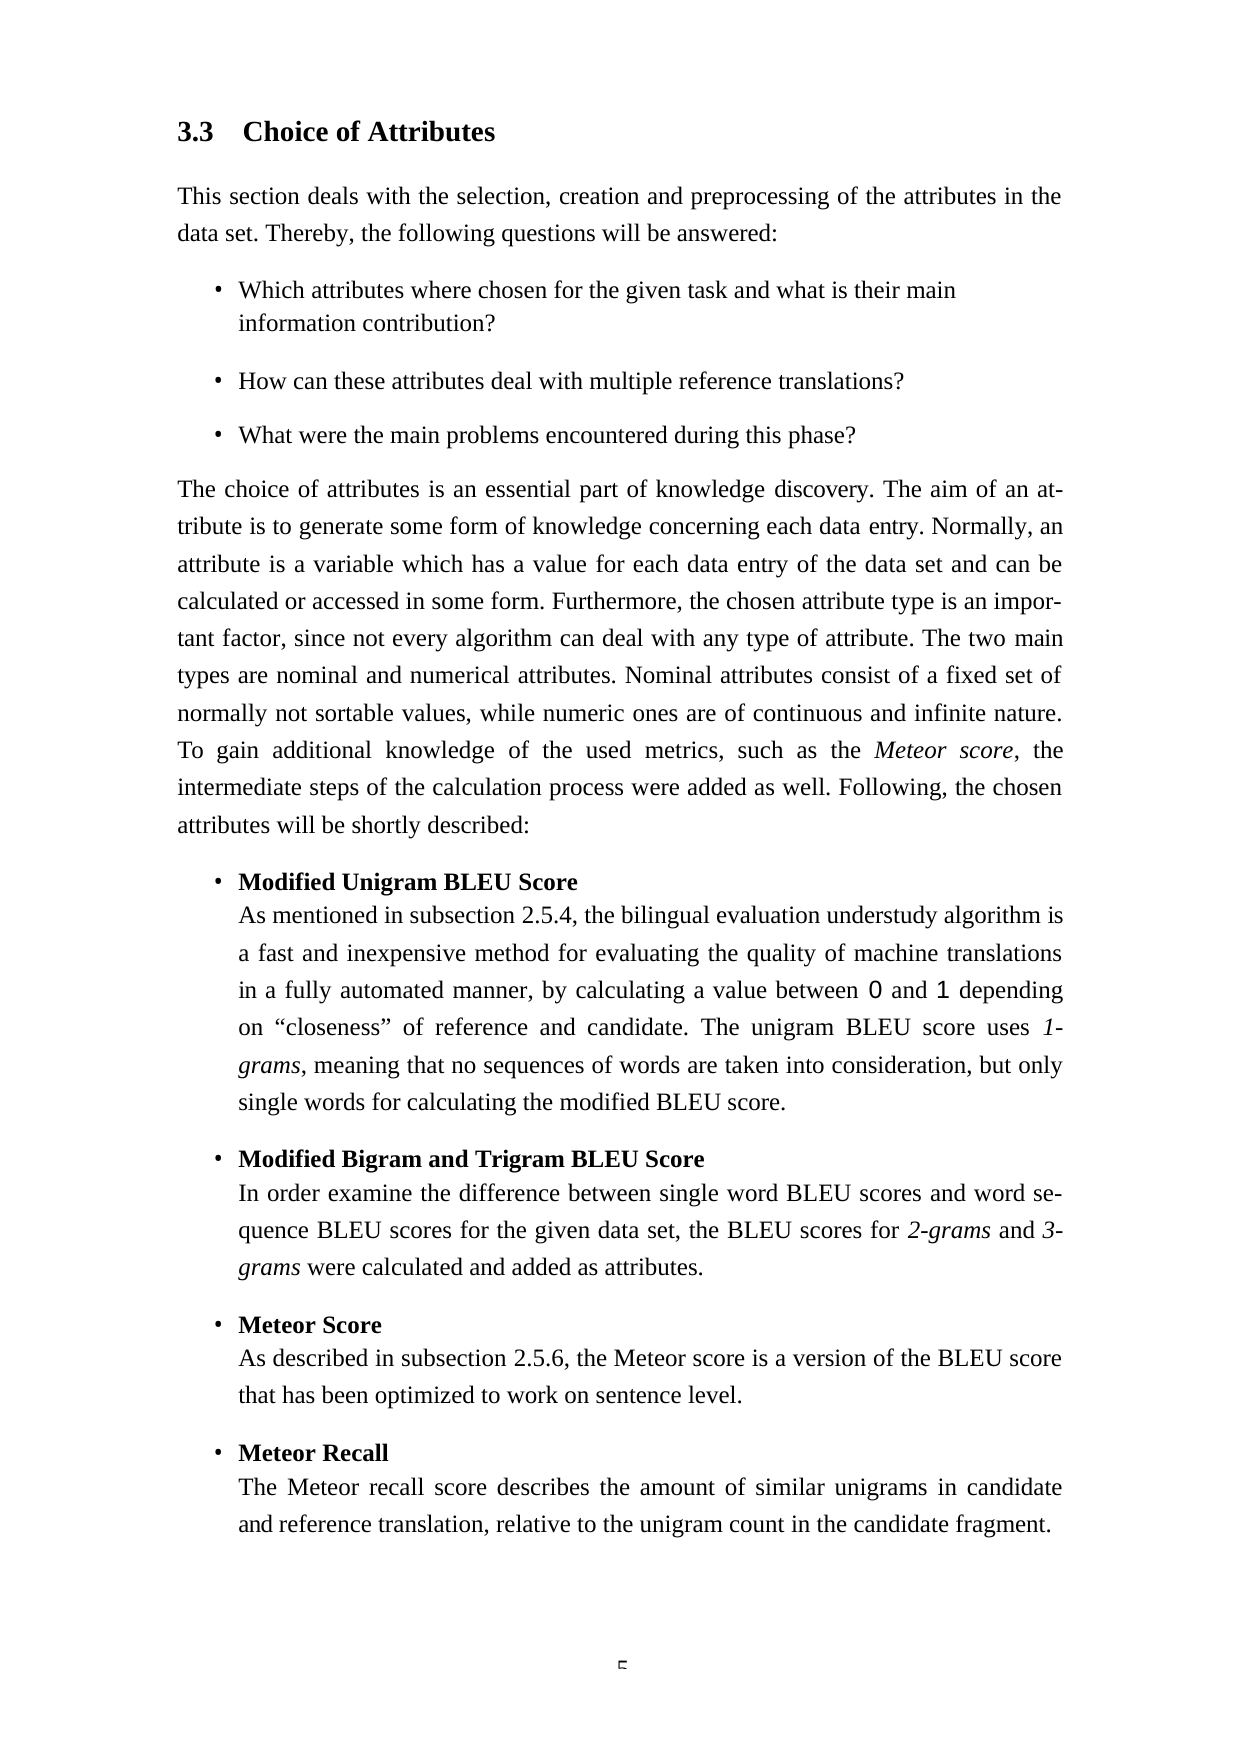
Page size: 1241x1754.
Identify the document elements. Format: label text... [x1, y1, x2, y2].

text This section deals with the selection, creation and preprocessing of the attributes in the data set. Thereby, the following questions will be answered: [177, 181, 1063, 247]
subtitle Choice of Attributes [177, 114, 1240, 147]
list Which attributes where chosen for the given task and what is their main information contribution? [213, 272, 1063, 337]
list How can these attributes deal with multiple reference translations? [213, 362, 1240, 396]
text The Meteor recall score describes the amount of similar unigrams in candidate and reference translation, relative to the unigram count in the candidate fragment. [238, 1472, 1063, 1538]
subtitle Modified Unigram BLEU Score [213, 863, 1240, 897]
subtitle Meteor Recall [213, 1434, 1240, 1469]
text In order examine the difference between single word BLEU scores and word se- quence BLEU scores for the given data set, the BLEU scores for 2-grams and 3- grams were calculated and added as attributes. [238, 1178, 1063, 1281]
subtitle Modified Bigram and Trigram BLEU Score [213, 1141, 1240, 1175]
text As mentioned in subsection 2.5.4, the bilingual evaluation understudy algorithm is a fast and inexpensive method for evaluating the quality of machine translations in a fully automated manner, by calculating a value between 0 and 1 depending on “closeness” of reference and candidate. The unigram BLEU score uses 1-grams, meaning that no sequences of words are taken into consideration, but only single words for calculating the modified BLEU score. [238, 900, 1063, 1116]
text As described in subsection 2.5.6, the Meteor score is a version of the BLEU score that has been optimized to work on sentence level. [238, 1343, 1063, 1409]
subtitle Meteor Score [213, 1306, 1240, 1340]
text The choice of attributes is an essential part of knowledge discovery. The aim of an at- tribute is to generate some form of knowledge concerning each data entry. Normally, an attribute is a variable which has a value for each data entry of the data set and can be calculated or accessed in some form. Furthermore, the chosen attribute type is an impor- tant factor, since not every algorithm can deal with any type of attribute. The two main types are nominal and numerical attributes. Nominal attributes consist of a fixed set of normally not sortable values, while numeric ones are of continuous and infinite nature. To gain additional knowledge of the used metrics, such as the Meteor score, the intermediate steps of the calculation process were added as well. Following, the chosen attributes will be shortly described: [177, 474, 1063, 838]
list What were the main problems encountered during this phase? [213, 416, 1240, 450]
